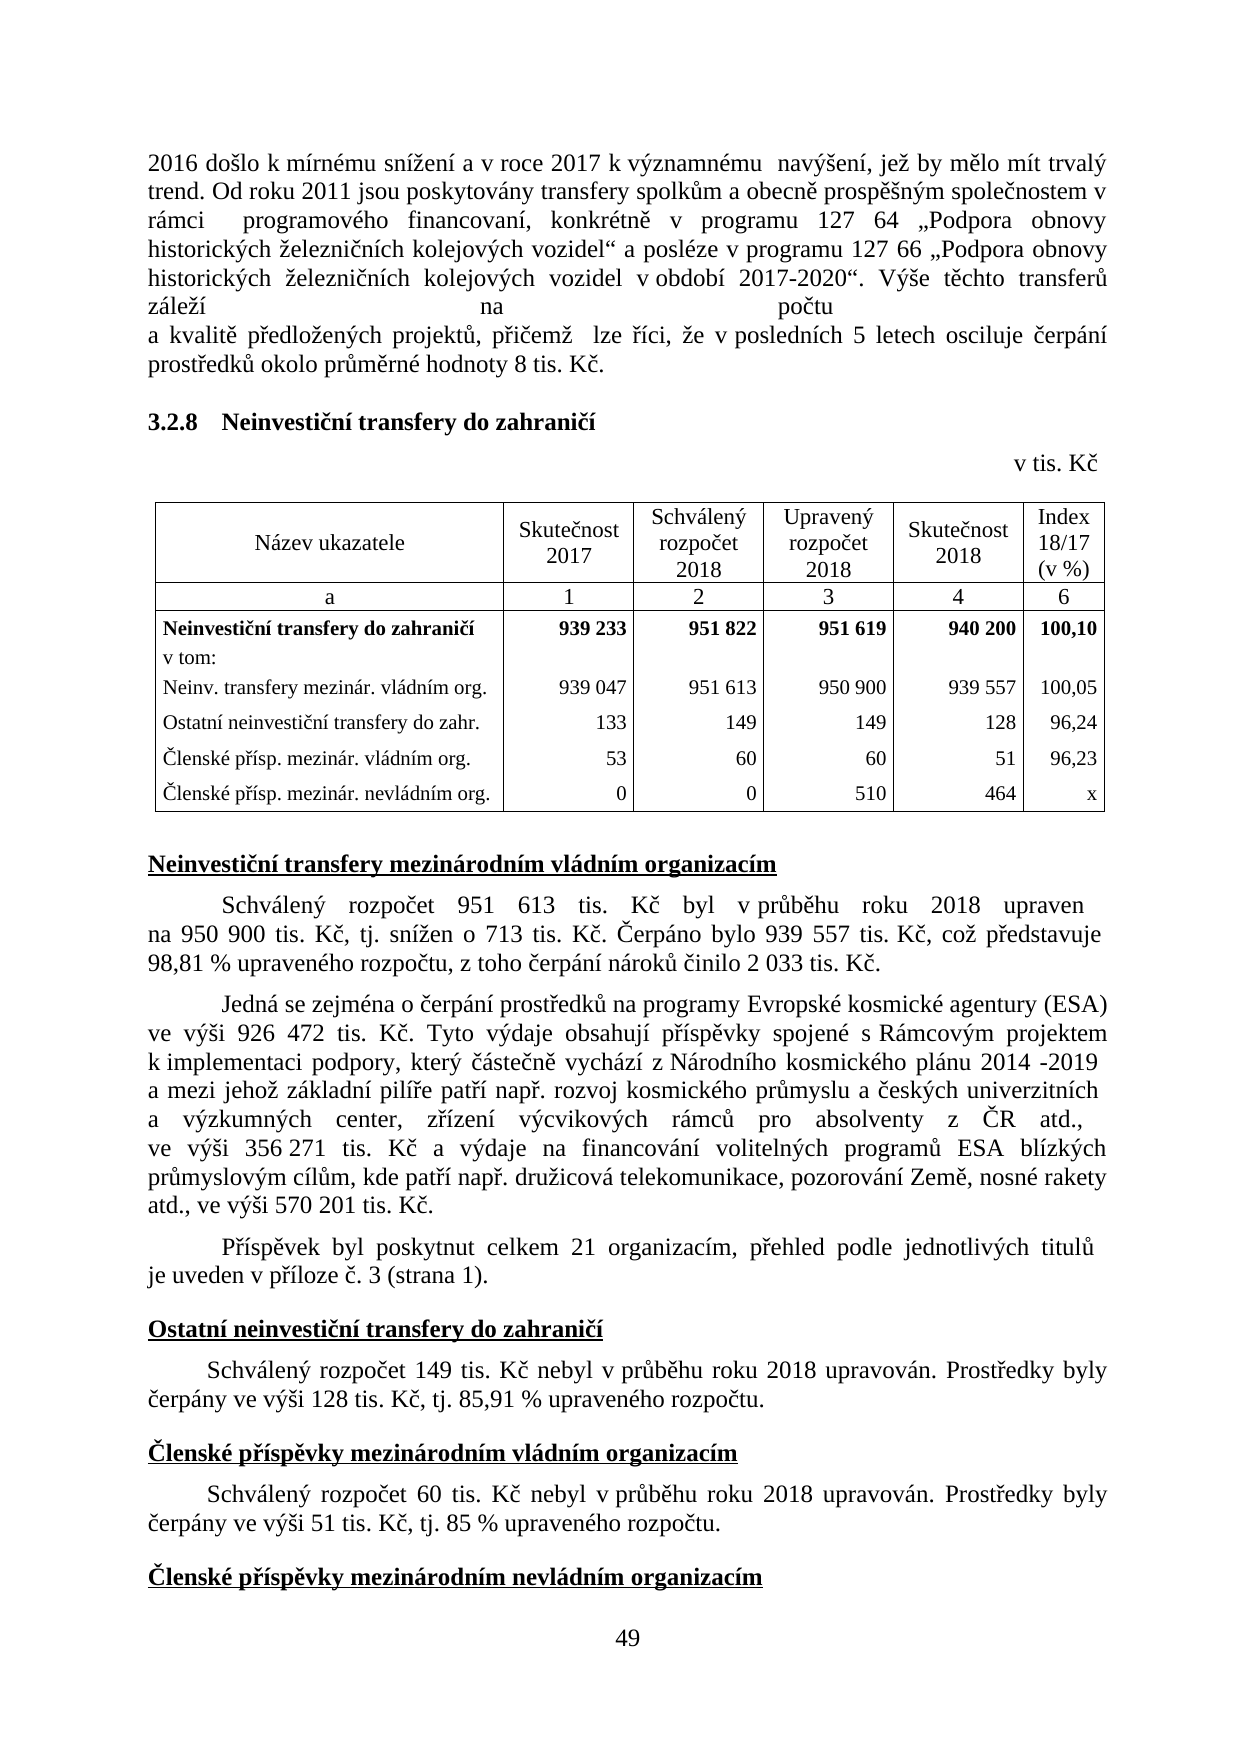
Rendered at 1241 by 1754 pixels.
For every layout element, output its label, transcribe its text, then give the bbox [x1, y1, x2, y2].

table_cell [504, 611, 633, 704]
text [148, 148, 1107, 378]
text Příspěvek byl poskytnut celkem 21 organizacím, přehled podle jednotlivých titulů je uveden v příloze č. 3 (strana 1). [148, 1232, 1107, 1289]
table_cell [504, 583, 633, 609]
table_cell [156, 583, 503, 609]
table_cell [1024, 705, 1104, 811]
text Schválený rozpočet 60 tis. Kč nebyl v průběhu roku 2018 upravován. Prostředky byly čerpány ve výši 51 tis. Kč, tj. 85 % upraveného rozpočtu. [148, 1479, 1107, 1537]
text Jedná se zejména o čerpání prostředků na programy Evropské kosmické agentury (ESA) ve výši 926 472 tis. Kč. Tyto výdaje obsahují příspěvky spojené s Rámcovým projektem k implementaci podpory, který částečně vychází z Národního kosmického plánu 2014 -2019 a mezi jehož základní pilíře patří např. rozvoj kosmického průmyslu a českých univerzitních a výzkumných center, zřízení výcvikových rámců pro absolventy z ČR atd., ve výši 356 271 tis. Kč a výdaje na financování volitelných programů ESA blízkých průmyslovým cílům, kde patří např. družicová telekomunikace, pozorování Země, nosné rakety atd., ve výši 570 201 tis. Kč. [148, 989, 1107, 1219]
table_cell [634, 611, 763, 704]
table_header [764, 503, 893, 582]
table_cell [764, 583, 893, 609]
text Členské příspěvky mezinárodním vládním organizacím [148, 1438, 1107, 1467]
text Schválený rozpočet 149 tis. Kč nebyl v průběhu roku 2018 upravován. Prostředky byly čerpány ve výši 128 tis. Kč, tj. 85,91 % upraveného rozpočtu. [148, 1356, 1107, 1413]
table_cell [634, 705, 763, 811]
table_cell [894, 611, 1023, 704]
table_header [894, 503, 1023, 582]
text Členské příspěvky mezinárodním nevládním organizacím [148, 1562, 1107, 1591]
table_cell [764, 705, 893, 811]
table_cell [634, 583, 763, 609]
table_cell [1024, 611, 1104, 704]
text Schválený rozpočet 951 613 tis. Kč byl v průběhu roku 2018 upraven na 950 900 tis. Kč, tj. snížen o 713 tis. Kč. Čerpáno bylo 939 557 tis. Kč, což představuje 98,81 % upraveného rozpočtu, z toho čerpání nároků činilo 2 033 tis. Kč. [148, 891, 1107, 977]
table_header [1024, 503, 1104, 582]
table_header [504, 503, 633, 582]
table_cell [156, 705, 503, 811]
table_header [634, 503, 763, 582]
text Ostatní neinvestiční transfery do zahraničí [148, 1314, 1107, 1343]
text v tis. Kč [148, 448, 1107, 477]
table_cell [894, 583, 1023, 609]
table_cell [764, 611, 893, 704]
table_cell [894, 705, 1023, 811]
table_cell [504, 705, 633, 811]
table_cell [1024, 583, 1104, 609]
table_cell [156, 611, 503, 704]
list Neinvestiční transfery do zahraničí [148, 407, 1107, 436]
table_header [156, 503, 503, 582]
text Neinvestiční transfery mezinárodním vládním organizacím [148, 849, 1107, 878]
